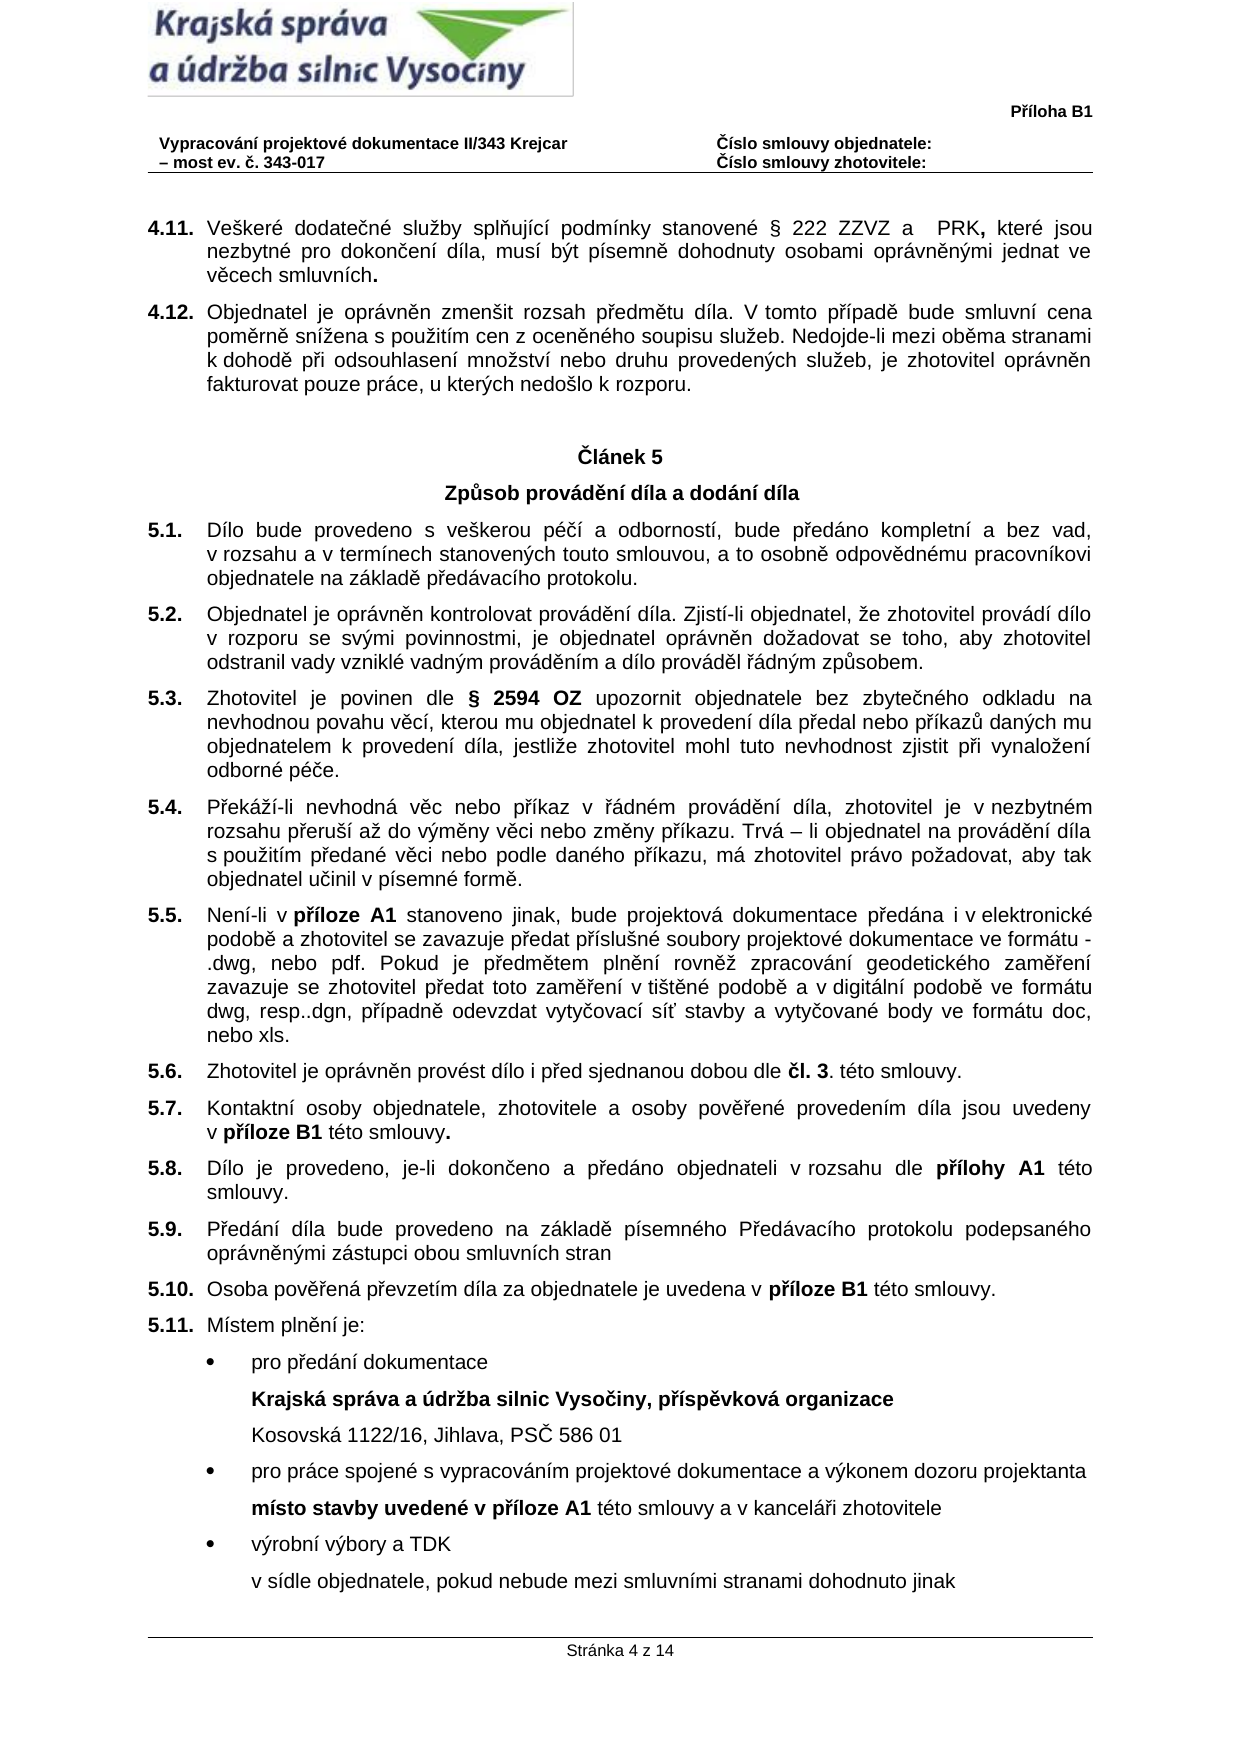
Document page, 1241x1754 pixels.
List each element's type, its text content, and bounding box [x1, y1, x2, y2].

list výrobní výbory a TDK [207, 1532, 1093, 1556]
list pro předání dokumentace [207, 1350, 1093, 1374]
list Článek 5 [148, 444, 1093, 468]
list Zhotovitel je povinen dle § 2594 OZ upozornit objednatele bez zbytečného odkladu na nevhodnou povahu věcí, kterou mu objednatel k provedení díla předal nebo příkazů daných mu objednatelem k provedení díla, jestliže zhotovitel mohl tuto nevhodnost zjistit při vynaložení odborné péče. [148, 686, 1093, 782]
list Není-li v příloze A1 stanoveno jinak, bude projektová dokumentace předána i v elektronické podobě a zhotovitel se zavazuje předat příslušné soubory projektové dokumentace ve formátu - .dwg, nebo pdf. Pokud je předmětem plnění rovněž zpracování geodetického zaměření zavazuje se zhotovitel předat toto zaměření v tištěné podobě a v digitální podobě ve formátu dwg, resp..dgn, případně odevzdat vytyčovací síť stavby a vytyčované body ve formátu doc, nebo xls. [148, 903, 1093, 1047]
list pro práce spojené s vypracováním projektové dokumentace a výkonem dozoru projektanta [207, 1459, 1093, 1483]
text v sídle objednatele, pokud nebude mezi smluvními stranami dohodnuto jinak [251, 1569, 1093, 1593]
picture [147, 2, 574, 98]
list Dílo je provedeno, je-li dokončeno a předáno objednateli v rozsahu dle přílohy A1 této smlouvy. [148, 1156, 1093, 1204]
list Objednatel je oprávněn zmenšit rozsah předmětu díla. V tomto případě bude smluvní cena poměrně snížena s použitím cen z oceněného soupisu služeb. Nedojde-li mezi oběma stranami k dohodě při odsouhlasení množství nebo druhu provedených služeb, je zhotovitel oprávněn fakturovat pouze práce, u kterých nedošlo k rozporu. [148, 300, 1093, 396]
text Krajská správa a údržba silnic Vysočiny, příspěvková organizace [229, 1386, 1093, 1410]
list Překáží-li nevhodná věc nebo příkaz v řádném provádění díla, zhotovitel je v nezbytném rozsahu přeruší až do výměny věci nebo změny příkazu. Trvá – li objednatel na provádění díla s použitím předané věci nebo podle daného příkazu, má zhotovitel právo požadovat, aby tak objednatel učinil v písemné formě. [148, 794, 1093, 890]
list Místem plnění je: [148, 1313, 1093, 1337]
list Způsob provádění díla a dodání díla [148, 481, 1096, 505]
list Osoba pověřená převzetím díla za objednatele je uvedena v příloze B1 této smlouvy. [148, 1277, 1093, 1301]
text místo stavby uvedené v příloze A1 této smlouvy a v kanceláři zhotovitele [229, 1496, 1093, 1520]
list Objednatel je oprávněn kontrolovat provádění díla. Zjistí-li objednatel, že zhotovitel provádí dílo v rozporu se svými povinnostmi, je objednatel oprávněn dožadovat se toho, aby zhotovitel odstranil vady vzniklé vadným prováděním a dílo prováděl řádným způsobem. [148, 602, 1093, 674]
list Předání díla bude provedeno na základě písemného Předávacího protokolu podepsaného oprávněnými zástupci obou smluvních stran [148, 1216, 1093, 1264]
list Dílo bude provedeno s veškerou péčí a odborností, bude předáno kompletní a bez vad, v rozsahu a v termínech stanovených touto smlouvou, a to osobně odpovědnému pracovníkovi objednatele na základě předávacího protokolu. [148, 517, 1093, 589]
list Veškeré dodatečné služby splňující podmínky stanovené § 222 ZZVZ a PRK, které jsou nezbytné pro dokončení díla, musí být písemně dohodnuty osobami oprávněnými jednat ve věcech smluvních. [148, 215, 1093, 287]
list Zhotovitel je oprávněn provést dílo i před sjednanou dobou dle čl. 3. této smlouvy. [148, 1059, 1093, 1083]
list Kontaktní osoby objednatele, zhotovitele a osoby pověřené provedením díla jsou uvedeny v příloze B1 této smlouvy. [148, 1096, 1093, 1143]
text Kosovská 1122/16, Jihlava, PSČ 586 01 [251, 1423, 1093, 1447]
